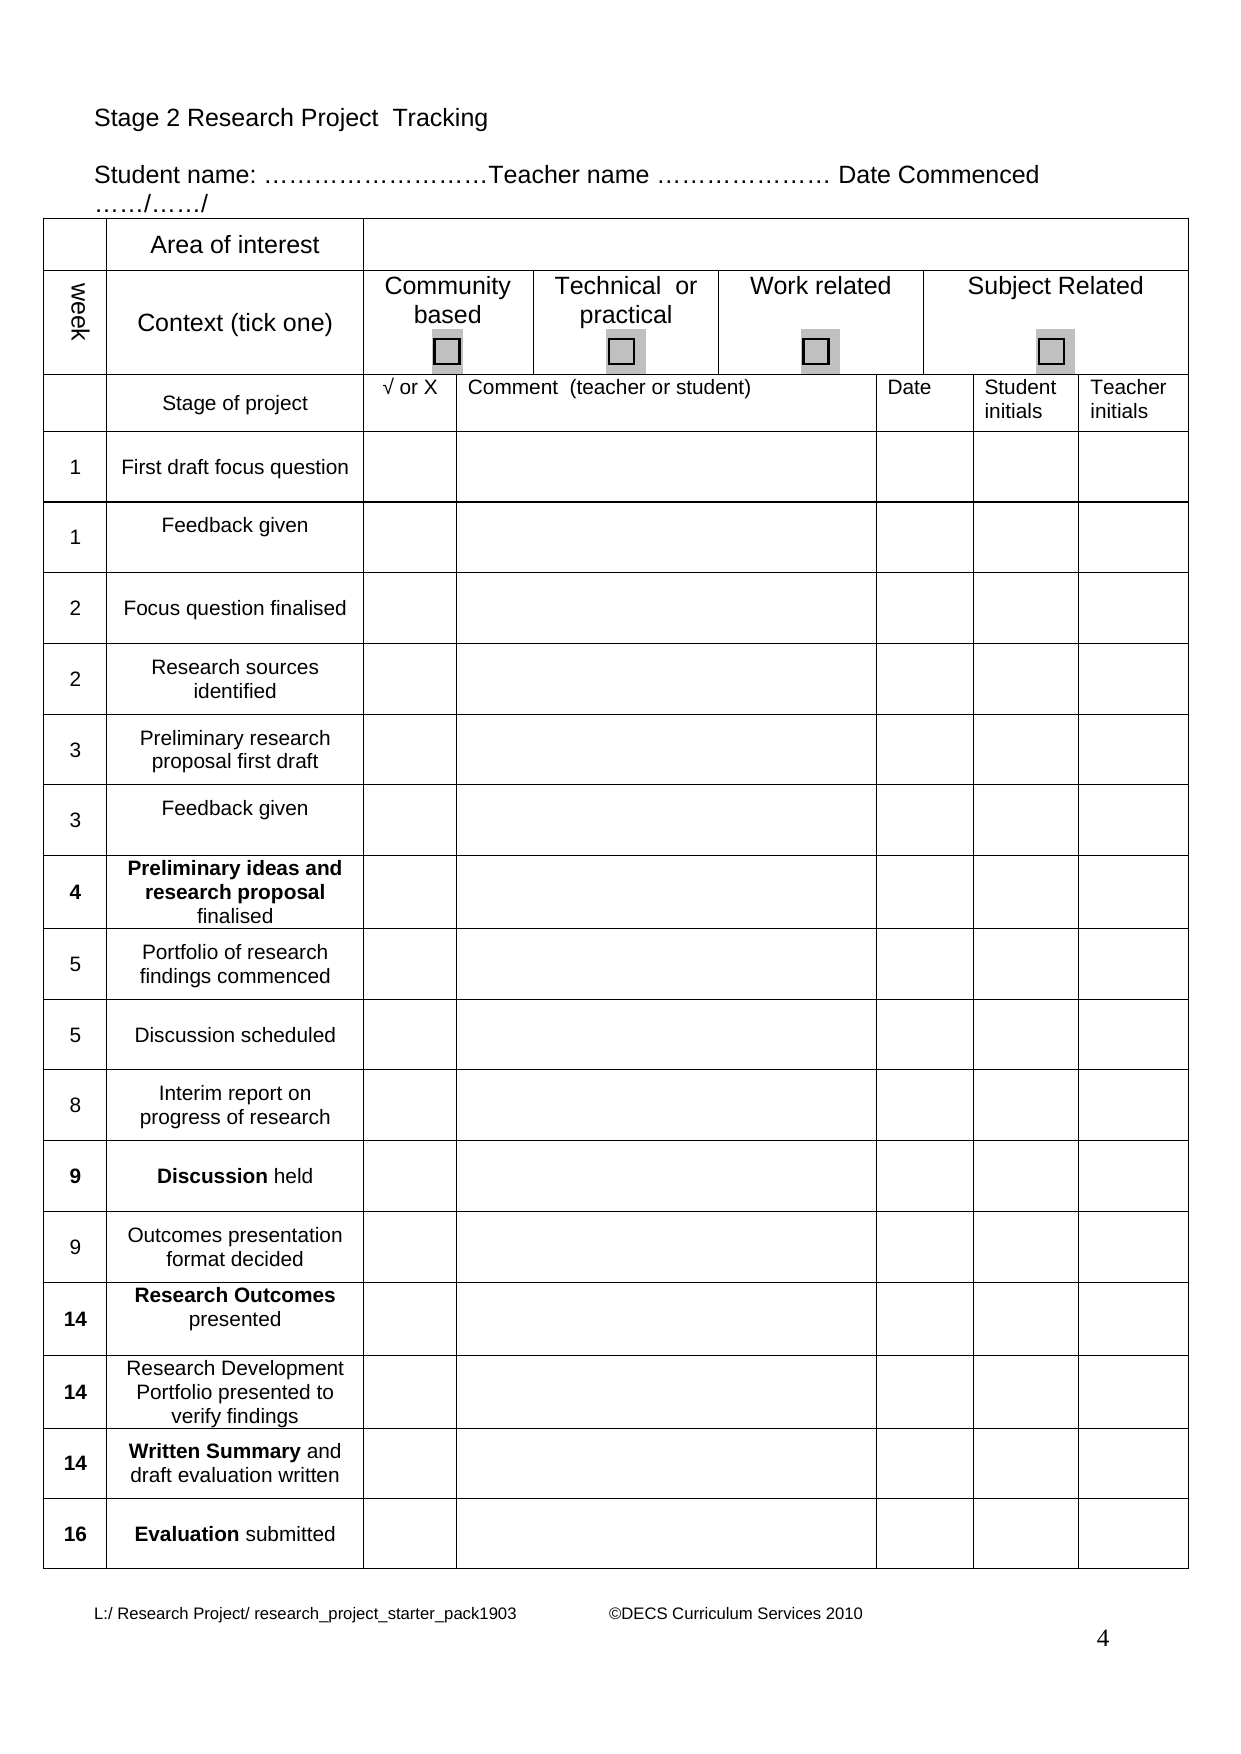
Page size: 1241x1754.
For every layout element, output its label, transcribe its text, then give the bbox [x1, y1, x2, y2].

table_cell [457, 929, 876, 999]
table_cell [457, 1283, 876, 1354]
table_cell [974, 1283, 1078, 1354]
table_cell Comment (teacher or student) [457, 375, 876, 431]
table_cell [877, 644, 973, 713]
table_cell [877, 1283, 973, 1354]
table_cell Feedback given [107, 503, 363, 572]
table_cell 4 [44, 856, 106, 928]
table_cell Community based [364, 271, 533, 374]
table_cell [877, 1141, 973, 1211]
table_cell [457, 856, 876, 928]
table_cell [1079, 432, 1188, 501]
table_cell [457, 785, 876, 855]
table_cell [877, 573, 973, 643]
table_cell [974, 573, 1078, 643]
table_cell [364, 856, 456, 928]
table_cell 14 [44, 1283, 106, 1354]
table_cell [974, 503, 1078, 572]
table_cell Preliminary ideas and research proposal finalised [107, 856, 363, 928]
table_cell [877, 1000, 973, 1069]
table_cell [457, 1070, 876, 1140]
table_cell Subject Related [924, 271, 1188, 374]
table_cell [1079, 929, 1188, 999]
table_cell Written Summary and draft evaluation written [107, 1429, 363, 1498]
table_cell [364, 1429, 456, 1498]
table_cell [974, 856, 1078, 928]
table_cell [877, 929, 973, 999]
table_cell [457, 644, 876, 713]
table_header [44, 219, 106, 270]
table_cell [1079, 715, 1188, 784]
table_cell 5 [44, 1000, 106, 1069]
table_cell [877, 1070, 973, 1140]
table_cell 9 [44, 1141, 106, 1211]
table_cell [974, 929, 1078, 999]
table_cell [1079, 503, 1188, 572]
table_cell [457, 573, 876, 643]
table_cell [1079, 1499, 1188, 1568]
table_cell 14 [44, 1429, 106, 1498]
table_cell [974, 1141, 1078, 1211]
table_cell [974, 1429, 1078, 1498]
table_cell [1079, 1141, 1188, 1211]
table_cell [877, 785, 973, 855]
table_cell 3 [44, 785, 106, 855]
table_cell [44, 375, 106, 431]
table_cell [364, 644, 456, 713]
table_cell [877, 1212, 973, 1282]
table_cell [364, 1000, 456, 1069]
table_cell [974, 1070, 1078, 1140]
table_cell Focus question finalised [107, 573, 363, 643]
table_cell [974, 715, 1078, 784]
table_cell [1079, 644, 1188, 713]
table_cell Discussion held [107, 1141, 363, 1211]
table_cell [974, 1499, 1078, 1568]
table_cell 5 [44, 929, 106, 999]
table_cell [364, 573, 456, 643]
table_cell Date [877, 375, 973, 431]
table_cell [1079, 1070, 1188, 1140]
table_cell [457, 1000, 876, 1069]
table_cell [1079, 856, 1188, 928]
table_cell Interim report on progress of research [107, 1070, 363, 1140]
table_cell [457, 432, 876, 501]
table_cell 1 [44, 432, 106, 501]
table_header [364, 219, 1188, 270]
text Stage 2 Research Project Tracking [94, 103, 1109, 131]
table_cell [364, 1212, 456, 1282]
table_cell [364, 1070, 456, 1140]
table_cell [364, 1499, 456, 1568]
table_cell [974, 785, 1078, 855]
table_cell [1079, 1356, 1188, 1427]
table_cell [457, 1429, 876, 1498]
table_cell [877, 1499, 973, 1568]
table_cell [974, 1000, 1078, 1069]
table_cell [364, 785, 456, 855]
table_cell [457, 1499, 876, 1568]
table_cell Research Development Portfolio presented to verify findings [107, 1356, 363, 1427]
table_cell 3 [44, 715, 106, 784]
table_cell Evaluation submitted [107, 1499, 363, 1568]
table_cell 2 [44, 644, 106, 713]
table_cell [974, 1356, 1078, 1427]
text Student name: ………………………Teacher name ………………… Date Commenced ……/……/ [94, 160, 1109, 218]
table_cell √ or X [364, 375, 456, 431]
table_cell [364, 715, 456, 784]
table_cell 14 [44, 1356, 106, 1427]
table_cell [457, 1212, 876, 1282]
table_cell [364, 929, 456, 999]
table_cell Stage of project [107, 375, 363, 431]
table_cell [364, 503, 456, 572]
table_cell Student initials [974, 375, 1078, 431]
table_cell [457, 1356, 876, 1427]
table_header Area of interest [107, 219, 363, 270]
table_cell [1079, 573, 1188, 643]
table_cell 8 [44, 1070, 106, 1140]
table_cell [1079, 1000, 1188, 1069]
table_cell [877, 1356, 973, 1427]
table_cell 9 [44, 1212, 106, 1282]
table_cell week [44, 271, 106, 374]
table_cell [457, 503, 876, 572]
table_cell Technical or practical [534, 271, 718, 374]
table_cell [364, 1356, 456, 1427]
table_cell [974, 432, 1078, 501]
table_cell [877, 1429, 973, 1498]
table_cell First draft focus question [107, 432, 363, 501]
table_cell Context (tick one) [107, 271, 363, 374]
table_cell 16 [44, 1499, 106, 1568]
table_cell [877, 503, 973, 572]
table_cell Teacher initials [1079, 375, 1188, 431]
table_cell [1079, 1212, 1188, 1282]
table_cell Work related [719, 271, 923, 374]
table_cell Feedback given [107, 785, 363, 855]
table_cell [1079, 1283, 1188, 1354]
table_cell [877, 715, 973, 784]
table_cell [1079, 785, 1188, 855]
table_cell [364, 1141, 456, 1211]
table_cell [364, 432, 456, 501]
table_cell [877, 432, 973, 501]
table_cell Preliminary research proposal first draft [107, 715, 363, 784]
table_cell Outcomes presentation format decided [107, 1212, 363, 1282]
table_cell [364, 1283, 456, 1354]
table_cell Research sources identified [107, 644, 363, 713]
table_cell 2 [44, 573, 106, 643]
table_cell Discussion scheduled [107, 1000, 363, 1069]
table_cell [974, 1212, 1078, 1282]
table_cell Portfolio of research findings commenced [107, 929, 363, 999]
table_cell [1079, 1429, 1188, 1498]
table_cell [974, 644, 1078, 713]
table_cell [457, 1141, 876, 1211]
table_cell [877, 856, 973, 928]
table_cell 1 [44, 503, 106, 572]
table_cell Research Outcomes presented [107, 1283, 363, 1354]
table_cell [457, 715, 876, 784]
